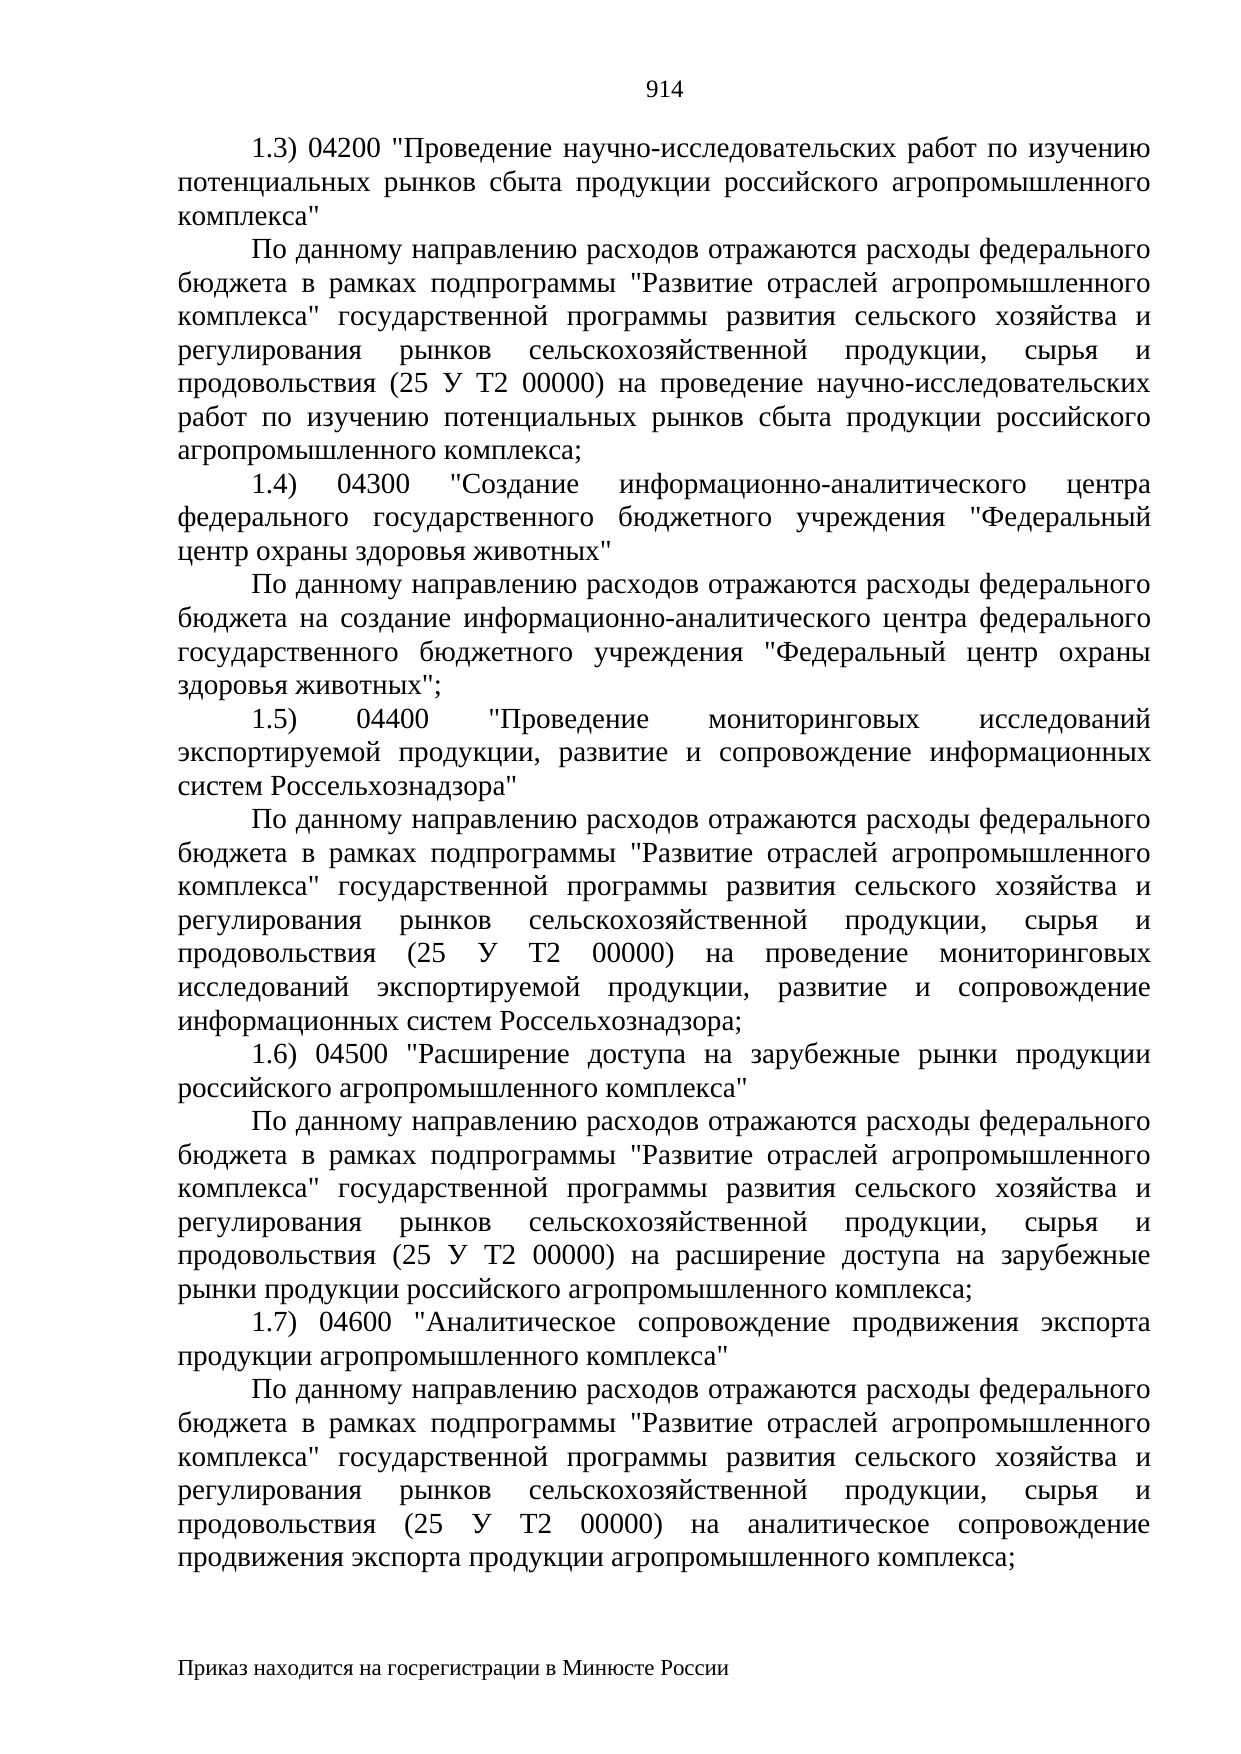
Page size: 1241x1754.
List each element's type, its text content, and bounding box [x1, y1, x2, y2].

text По данному направлению расходов отражаются расходы федерального бюджета в рамках подпрограммы "Развитие отраслей агропромышленного комплекса" государственной программы развития сельского хозяйства и регулирования рынков сельскохозяйственной продукции, сырья и продовольствия (25 У T2 00000) на проведение мониторинговых исследований экспортируемой продукции, развитие и сопровождение информационных систем Россельхознадзора; [177, 801, 1152, 1036]
text По данному направлению расходов отражаются расходы федерального бюджета в рамках подпрограммы "Развитие отраслей агропромышленного комплекса" государственной программы развития сельского хозяйства и регулирования рынков сельскохозяйственной продукции, сырья и продовольствия (25 У T2 00000) на аналитическое сопровождение продвижения экспорта продукции агропромышленного комплекса; [177, 1372, 1152, 1573]
text По данному направлению расходов отражаются расходы федерального бюджета в рамках подпрограммы "Развитие отраслей агропромышленного комплекса" государственной программы развития сельского хозяйства и регулирования рынков сельскохозяйственной продукции, сырья и продовольствия (25 У T2 00000) на расширение доступа на зарубежные рынки продукции российского агропромышленного комплекса; [177, 1103, 1152, 1304]
text По данному направлению расходов отражаются расходы федерального бюджета на создание информационно-аналитического центра федерального государственного бюджетного учреждения "Федеральный центр охраны здоровья животных"; [177, 567, 1152, 701]
text 1.4) 04300 "Создание информационно-аналитического центра федерального государственного бюджетного учреждения "Федеральный центр охраны здоровья животных" [177, 466, 1152, 567]
text 1.5) 04400 "Проведение мониторинговых исследований экспортируемой продукции, развитие и сопровождение информационных систем Россельхознадзора" [177, 701, 1152, 801]
text 1.6) 04500 "Расширение доступа на зарубежные рынки продукции российского агропромышленного комплекса" [177, 1036, 1152, 1103]
text 1.7) 04600 "Аналитическое сопровождение продвижения экспорта продукции агропромышленного комплекса" [177, 1304, 1152, 1372]
text По данному направлению расходов отражаются расходы федерального бюджета в рамках подпрограммы "Развитие отраслей агропромышленного комплекса" государственной программы развития сельского хозяйства и регулирования рынков сельскохозяйственной продукции, сырья и продовольствия (25 У T2 00000) на проведение научно-исследовательских работ по изучению потенциальных рынков сбыта продукции российского агропромышленного комплекса; [177, 231, 1152, 466]
text 1.3) 04200 "Проведение научно-исследовательских работ по изучению потенциальных рынков сбыта продукции российского агропромышленного комплекса" [177, 131, 1152, 231]
